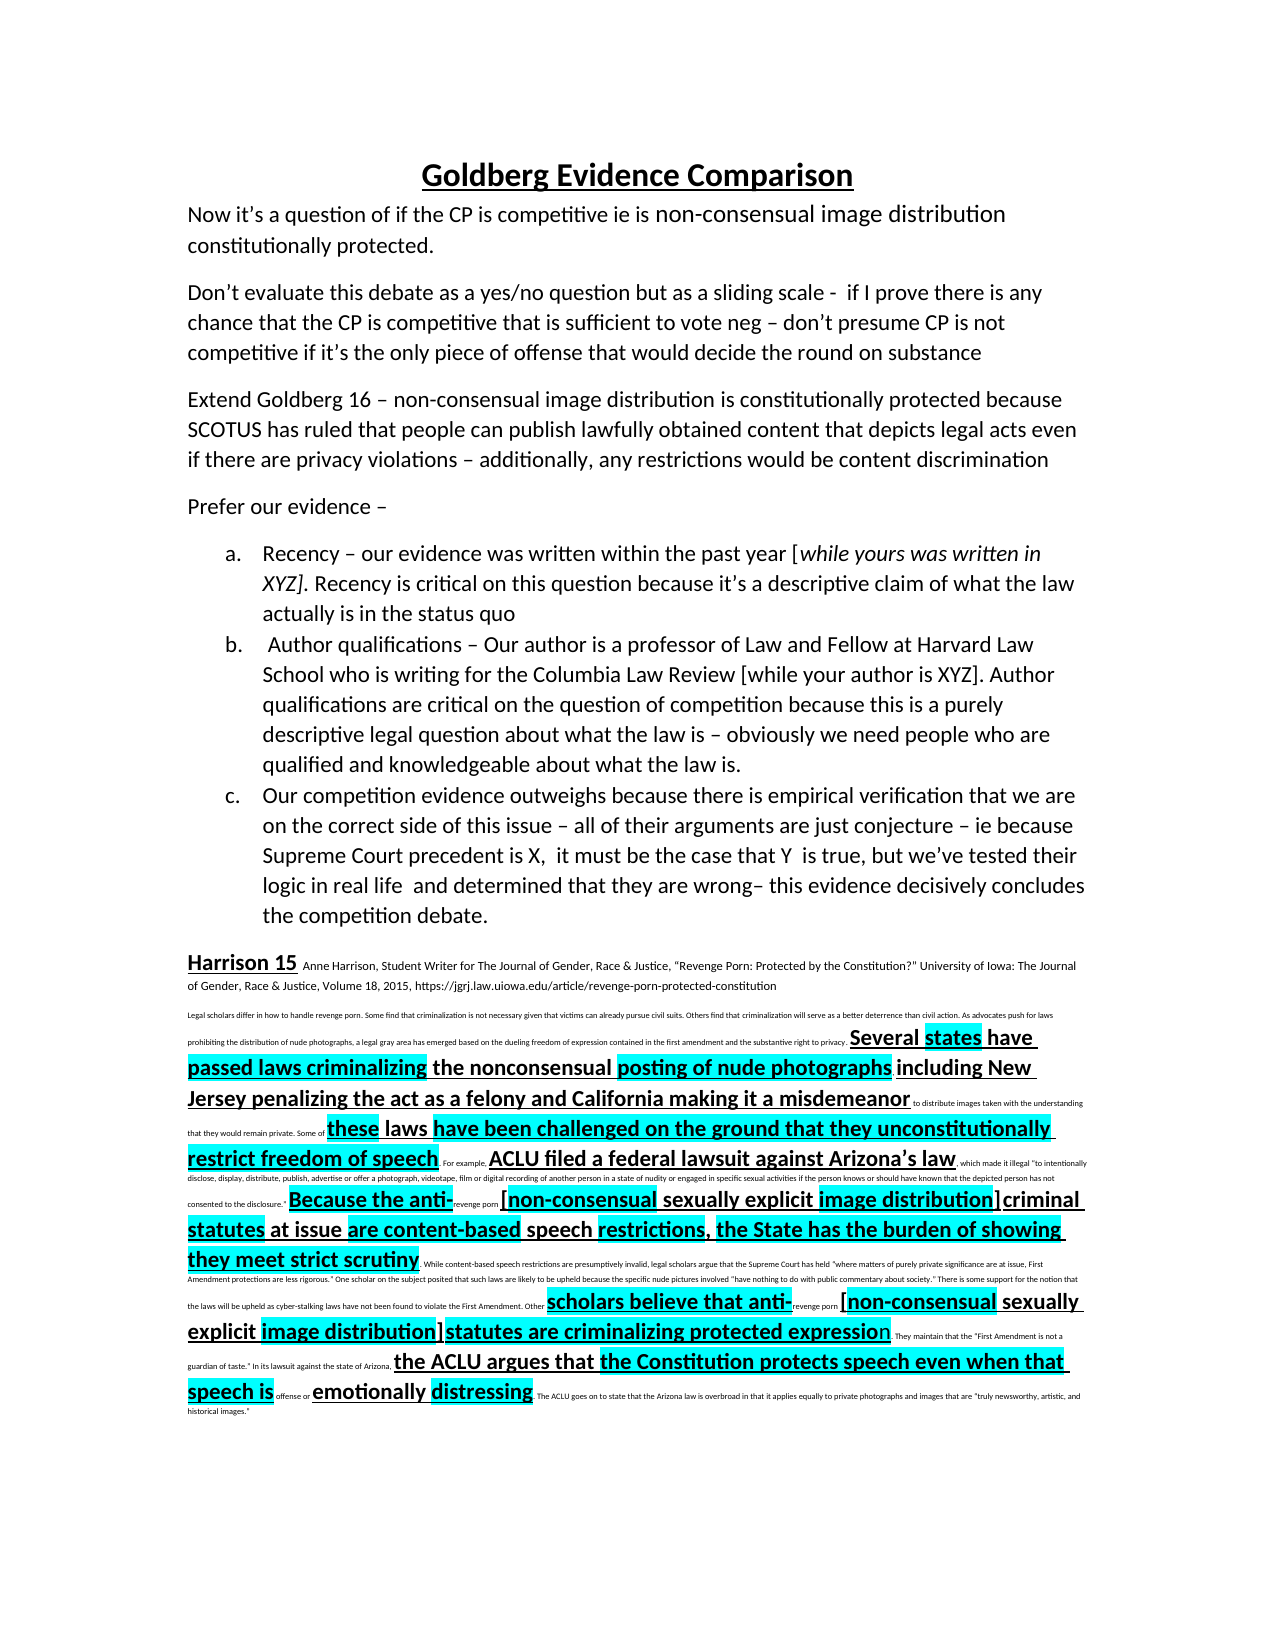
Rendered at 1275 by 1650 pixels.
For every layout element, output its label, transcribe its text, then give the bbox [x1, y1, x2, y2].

text Legal scholars differ in how to handle revenge porn. Some find that criminalization is not necessary given that victims can already pursue civil suits. Others find that criminalization will serve as a better deterrence than civil action. As advocates push for laws prohibiting the distribution of nude photographs, a legal gray area has emerged based on the dueling freedom of expression contained in the first amendment and the substantive right to privacy. Several states have passed laws criminalizing the nonconsensual posting of nude photographs, including New Jersey penalizing the act as a felony and California making it a misdemeanor to distribute images taken with the understanding that they would remain private. Some of these laws have been challenged on the ground that they unconstitutionally restrict freedom of speech. For example, ACLU filed a federal lawsuit against Arizona’s law, which made it illegal “to intentionally disclose, display, distribute, publish, advertise or offer a photograph, videotape, film or digital recording of another person in a state of nudity or engaged in specific sexual activities if the person knows or should have known that the depicted person has not consented to the disclosure.” Because the anti-revenge porn [non-consensual sexually explicit image distribution] criminal statutes at issue are content-based speech restrictions, the State has the burden of showing they meet strict scrutiny. While content-based speech restrictions are presumptively invalid, legal scholars argue that the Supreme Court has held “where matters of purely private significance are at issue, First Amendment protections are less rigorous.” One scholar on the subject posited that such laws are likely to be upheld because the specific nude pictures involved “have nothing to do with public commentary about society.” There is some support for the notion that the laws will be upheld as cyber-stalking laws have not been found to violate the First Amendment. Other scholars believe that anti-revenge porn [non-consensual sexually explicit image distribution] statutes are criminalizing protected expression. They maintain that the “First Amendment is not a guardian of taste.” In its lawsuit against the state of Arizona, the ACLU argues that the Constitution protects speech even when that speech is offense or emotionally distressing. The ACLU goes on to state that the Arizona law is overbroad in that it applies equally to private photographs and images that are “truly newsworthy, artistic, and historical images.” [187, 1011, 1087, 1416]
list Author qualifications – Our author is a professor of Law and Fellow at Harvard Law School who is writing for the Columbia Law Review [while your author is XYZ]. Author qualifications are critical on the question of competition because this is a purely descriptive legal question about what the law is – obviously we need people who are qualified and knowledgeable about what the law is. [225, 630, 1087, 779]
text Extend Goldberg 16 – non-consensual image distribution is constitutionally protected because SCOTUS has ruled that people can publish lawfully obtained content that depicts legal acts even if there are privacy violations – additionally, any restrictions would be content discrimination [187, 385, 1087, 473]
list Recency – our evidence was written within the past year [while yours was written in XYZ]. Recency is critical on this question because it’s a descriptive claim of what the law actually is in the status quo [225, 539, 1087, 628]
subtitle Goldberg Evidence Comparison [187, 154, 1087, 195]
text Harrison 15 Anne Harrison, Student Writer for The Journal of Gender, Race & Justice, “Revenge Porn: Protected by the Constitution?” University of Iowa: The Journal of Gender, Race & Justice, Volume 18, 2015, https://jgrj.law.uiowa.edu/article/revenge-porn-protected-constitution [187, 948, 1087, 993]
text Now it’s a question of if the CP is competitive ie is non-consensual image distribution constitutionally protected. [187, 198, 1087, 259]
list Our competition evidence outweighs because there is empirical verification that we are on the correct side of this issue – all of their arguments are just conjecture – ie because Supreme Court precedent is X, it must be the case that Y is true, but we’ve tested their logic in real life and determined that they are wrong– this evidence decisively concludes the competition debate. [225, 781, 1087, 930]
text Prefer our evidence – [187, 492, 1087, 520]
text Don’t evaluate this debate as a yes/no question but as a sliding scale - if I prove there is any chance that the CP is competitive that is sufficient to vote neg – don’t presume CP is not competitive if it’s the only piece of offense that would decide the round on substance [187, 278, 1087, 366]
